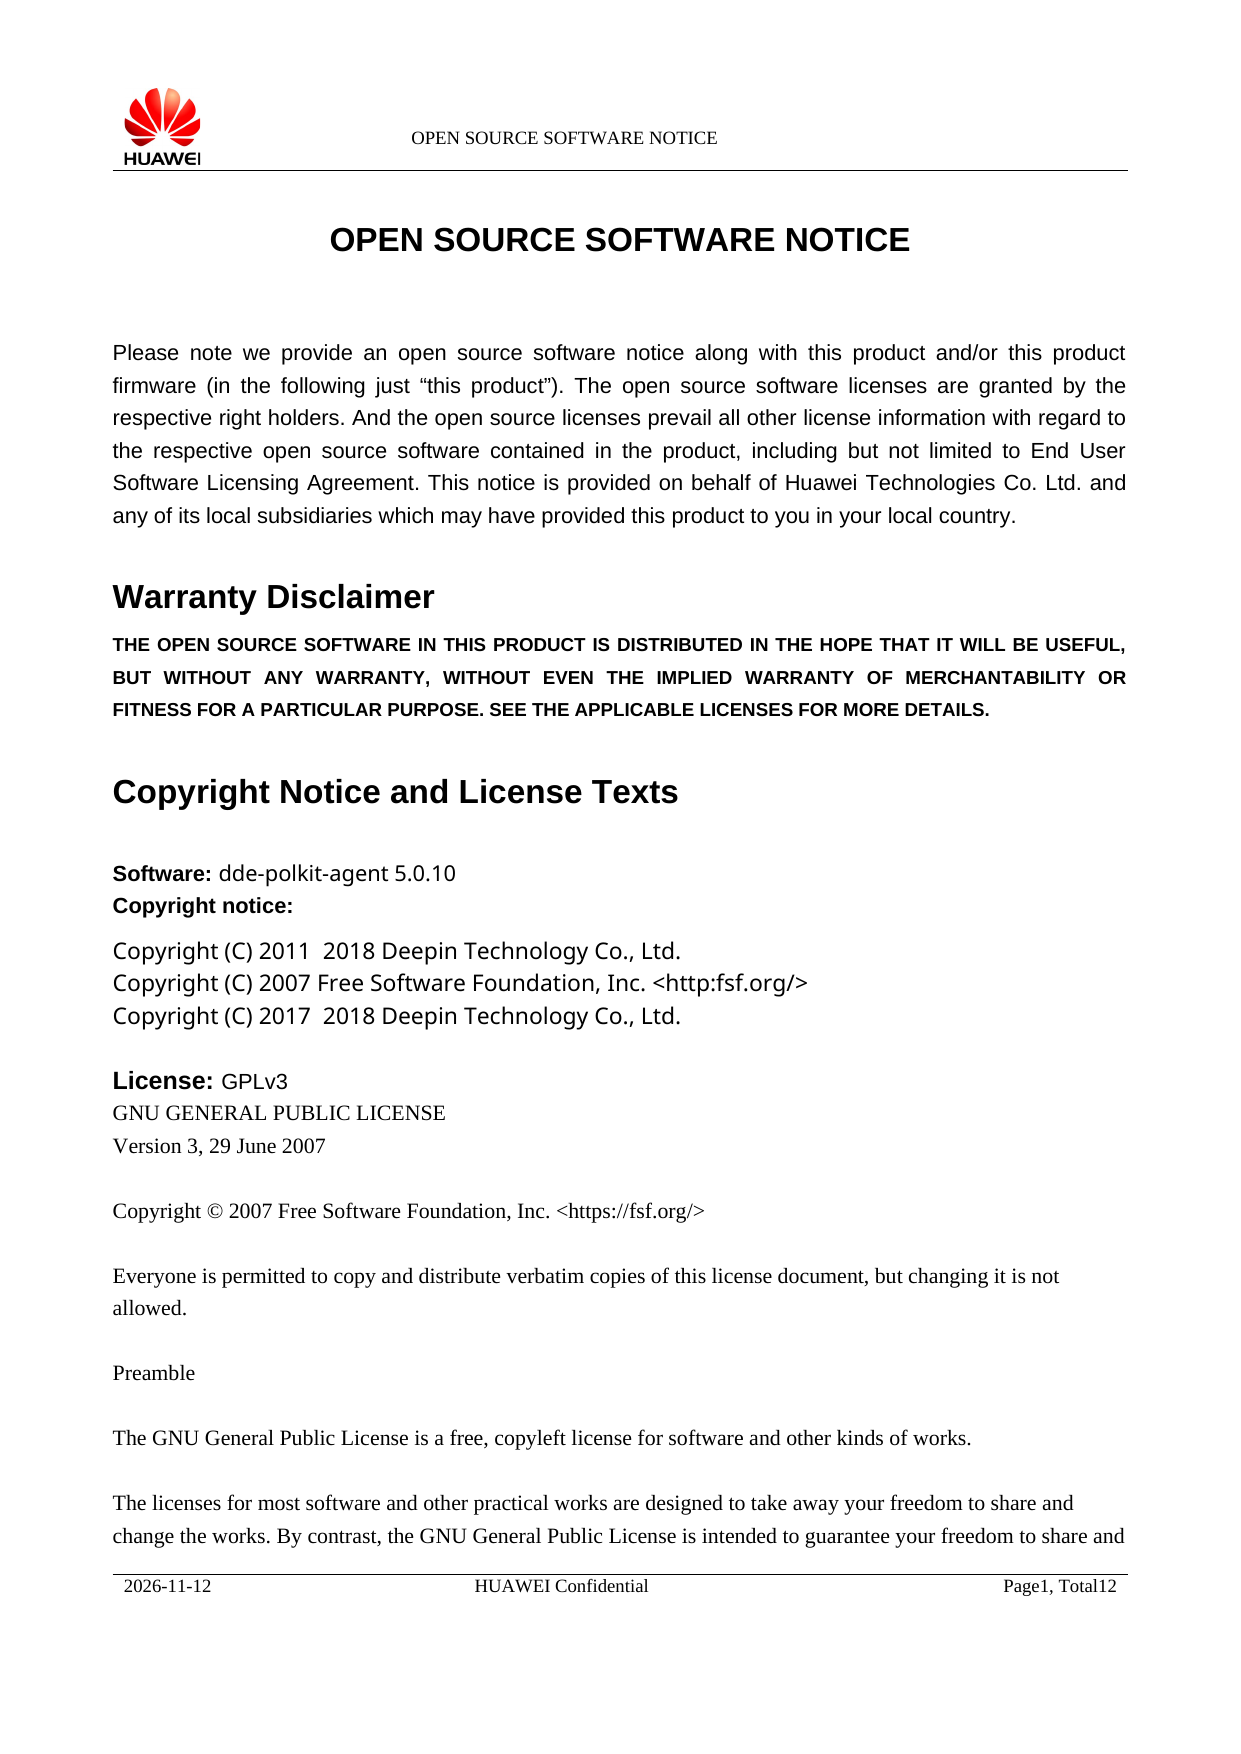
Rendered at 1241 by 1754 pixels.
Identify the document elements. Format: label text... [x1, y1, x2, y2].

text Copyright notice: [112, 889, 1128, 921]
text License: GPLv3 [112, 1064, 1128, 1096]
text Please note we provide an open source software notice along with this product and/or this product firmware (in the following just “this product”). The open source software licenses are granted by the respective right holders. And the open source licenses prevail all other license information with regard to the respective open source software contained in the product, including but not limited to End User Software Licensing Agreement. This notice is provided on behalf of Huawei Technologies Co. Ltd. and any of its local subsidiaries which may have provided this product to you in your local country. [112, 336, 1128, 531]
title Software: dde-polkit-agent 5.0.10 [112, 856, 1128, 889]
text Warranty Disclaimer [112, 564, 1128, 629]
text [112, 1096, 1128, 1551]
text Copyright Notice and License Texts [112, 759, 1128, 824]
text Copyright (C) 2011 2018 Deepin Technology Co., Ltd. Copyright (C) 2007 Free Software Foundation, Inc. <http:fsf.org/> Copyright (C) 2017 2018 Deepin Technology Co., Ltd. [112, 934, 1128, 1064]
picture [124, 88, 201, 165]
text OPEN SOURCE SOFTWARE NOTICE [112, 206, 1128, 271]
text The open source software in this product is distributed in the hope that it will be useful, but WITHOUT ANY WARRANTY, without even the implied warranty of MERCHANTABILITY or FITNESS FOR A PARTICULAR PURPOSE. See the applicable licenses for more details. [112, 629, 1128, 726]
